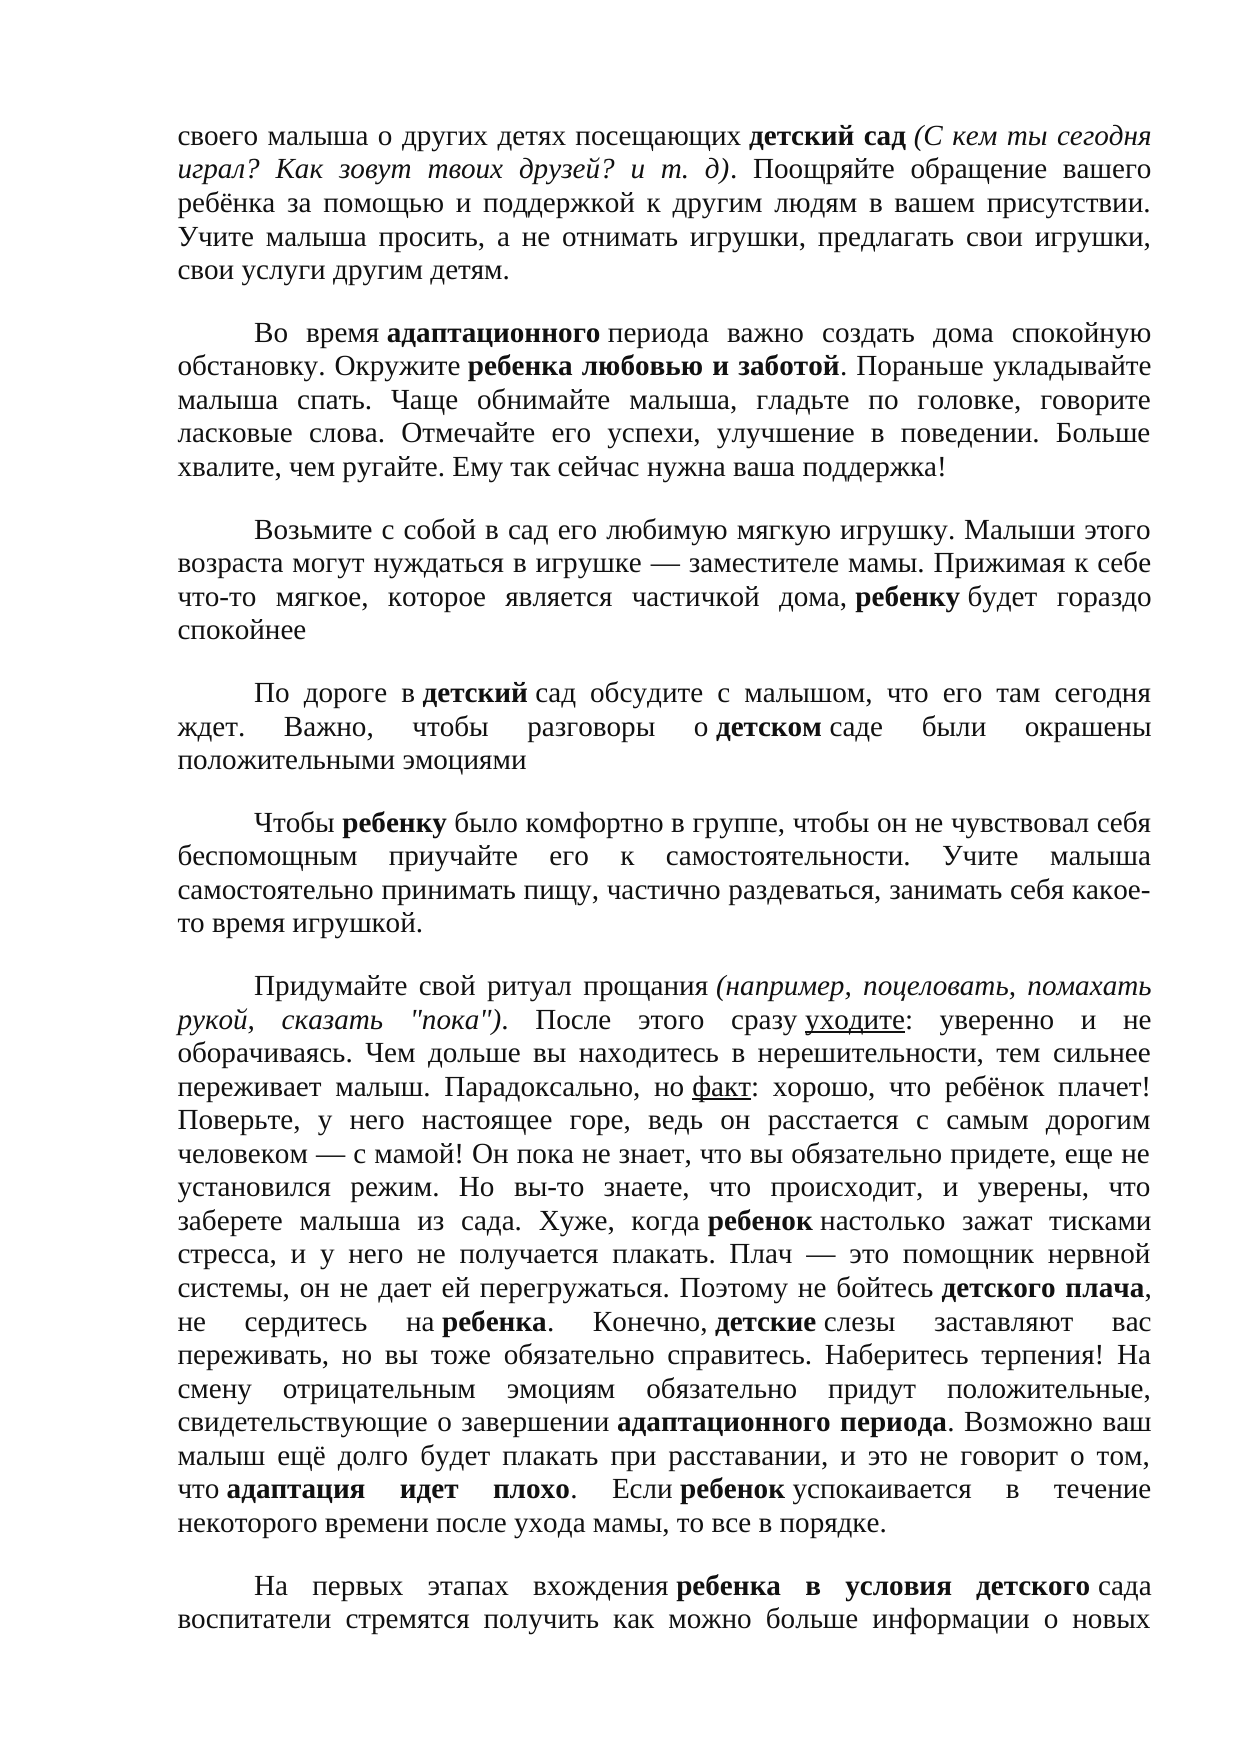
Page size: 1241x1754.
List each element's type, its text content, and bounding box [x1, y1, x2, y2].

text Чтобы ребенку было комфортно в группе, чтобы он не чувствовал себя беспомощным приучайте его к самостоятельности. Учите малыша самостоятельно принимать пищу, частично раздеваться, занимать себя какое- то время игрушкой. [177, 805, 1152, 939]
text Придумайте свой ритуал прощания (например, поцеловать, помахать рукой, сказать "пока"). После этого сразу уходите: уверенно и не оборачиваясь. Чем дольше вы находитесь в нерешительности, тем сильнее переживает малыш. Парадоксально, но факт: хорошо, что ребёнок плачет! Поверьте, у него настоящее горе, ведь он расстается с самым дорогим человеком — с мамой! Он пока не знает, что вы обязательно придете, еще не установился режим. Но вы-то знаете, что происходит, и уверены, что заберете малыша из сада. Хуже, когда ребенок настолько зажат тисками стресса, и у него не получается плакать. Плач — это помощник нервной системы, он не дает ей перегружаться. Поэтому не бойтесь детского плача, не сердитесь на ребенка. Конечно, детские слезы заставляют вас переживать, но вы тоже обязательно справитесь. Наберитесь терпения! На смену отрицательным эмоциям обязательно придут положительные, свидетельствующие о завершении адаптационного периода. Возможно ваш малыш ещё долго будет плакать при расставании, и это не говорит о том, что адаптация идет плохо. Если ребенок успокаивается в течение некоторого времени после ухода мамы, то все в порядке. [177, 968, 1152, 1538]
text Во время адаптационного периода важно создать дома спокойную обстановку. Окружите ребенка любовью и заботой. Пораньше укладывайте малыша спать. Чаще обнимайте малыша, гладьте по головке, говорите ласковые слова. Отмечайте его успехи, улучшение в поведении. Больше хвалите, чем ругайте. Ему так сейчас нужна ваша поддержка! [177, 315, 1152, 483]
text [177, 118, 1152, 286]
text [177, 1568, 1152, 1635]
text По дороге в детский сад обсудите с малышом, что его там сегодня ждет. Важно, чтобы разговоры о детском саде были окрашены положительными эмоциями [177, 675, 1152, 776]
text Возьмите с собой в сад его любимую мягкую игрушку. Малыши этого возраста могут нуждаться в игрушке — заместителе мамы. Прижимая к себе что-то мягкое, которое является частичкой дома, ребенку будет гораздо спокойнее [177, 512, 1152, 646]
